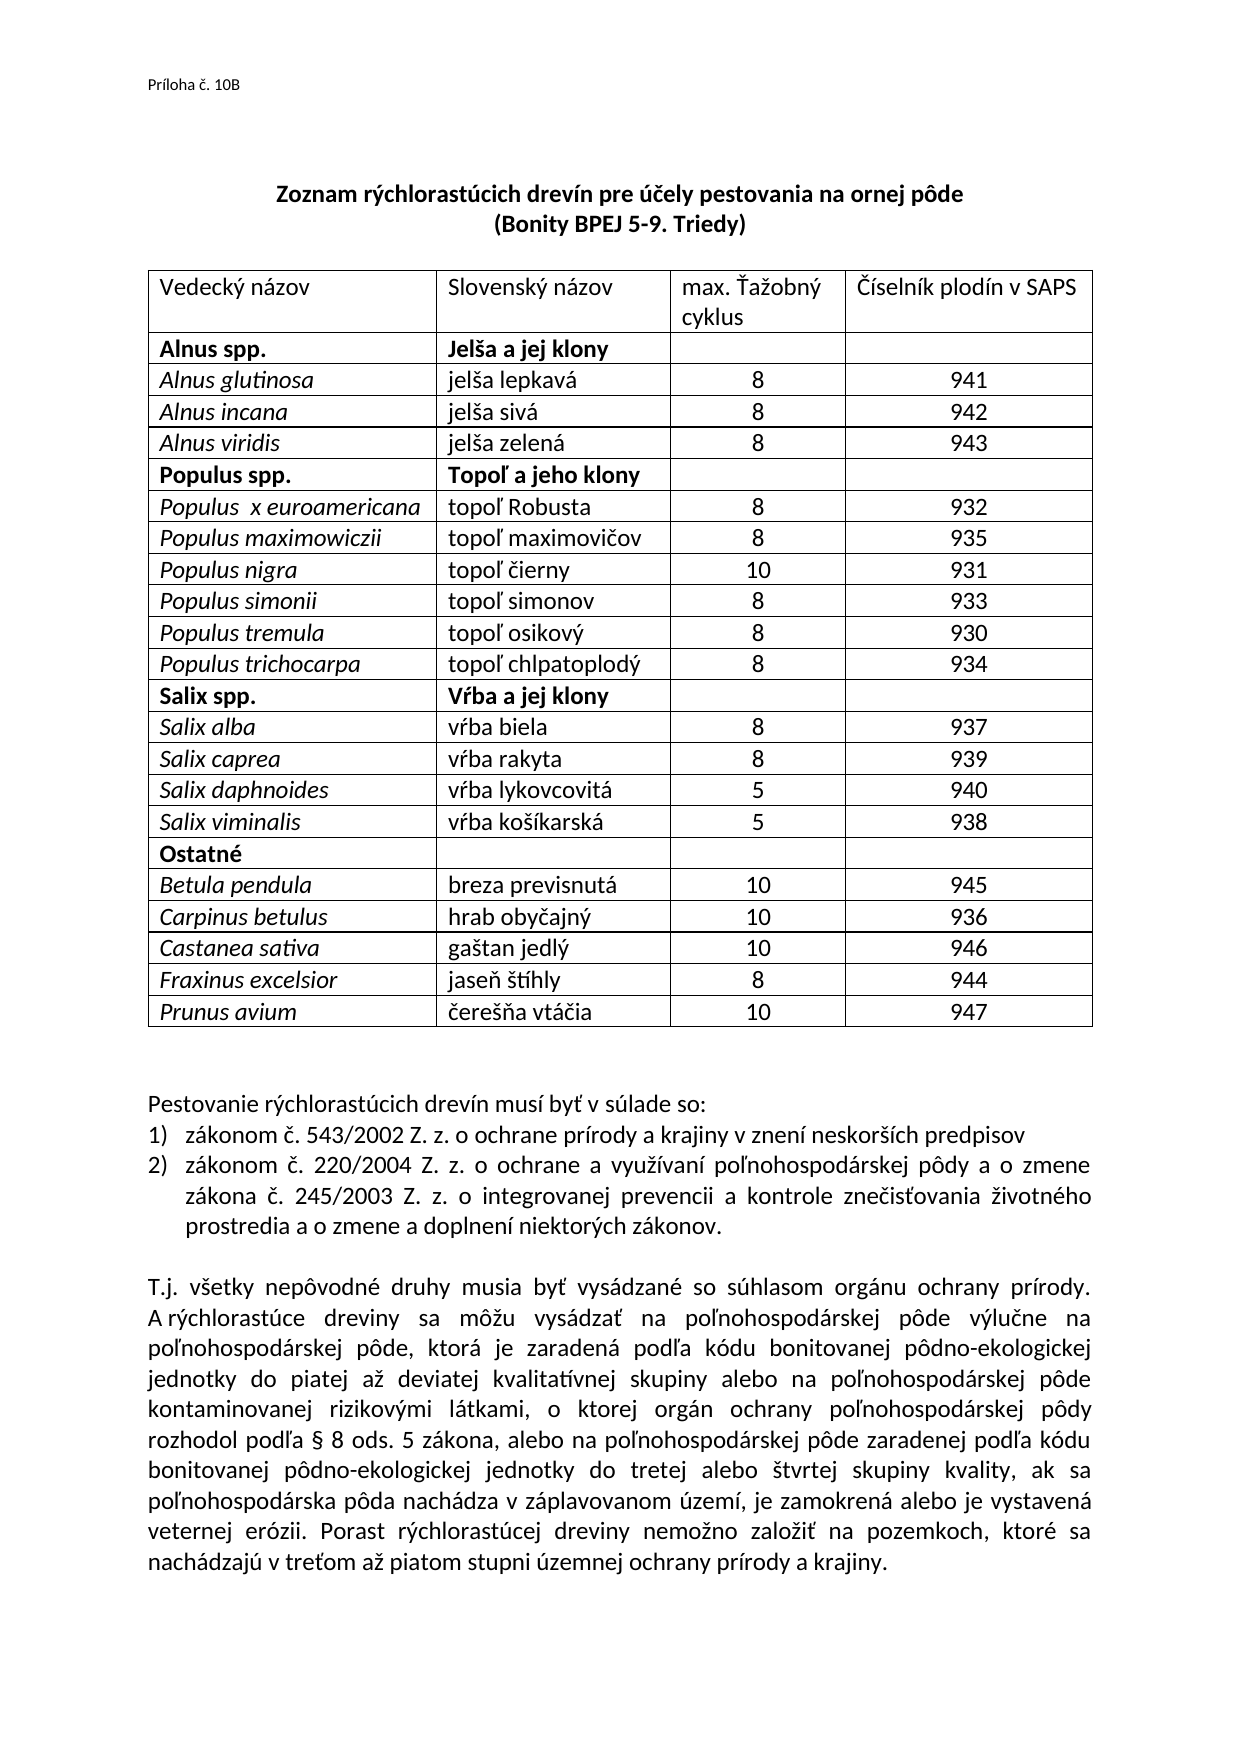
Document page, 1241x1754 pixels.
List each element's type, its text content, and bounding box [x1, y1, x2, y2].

table_cell 937 [846, 712, 1092, 742]
table_cell 8 [671, 491, 845, 521]
table_cell Alnus incana [149, 396, 436, 426]
table_cell Populus maximowiczii [149, 522, 436, 553]
table_cell 8 [671, 522, 845, 553]
table_cell Populus x euroamericana [149, 491, 436, 521]
table_cell 5 [671, 806, 845, 837]
table_cell hrab obyčajný [437, 901, 670, 931]
table_cell 8 [671, 617, 845, 647]
text (Bonity BPEJ 5-9. Triedy) [148, 209, 1093, 239]
table_cell [671, 680, 845, 711]
table_cell 10 [671, 933, 845, 963]
table_cell 8 [671, 712, 845, 742]
table_cell 933 [846, 585, 1092, 616]
table_cell 10 [671, 869, 845, 900]
table_cell 10 [671, 901, 845, 931]
text Pestovanie rýchlorastúcich drevín musí byť v súlade so: [148, 1088, 1093, 1119]
table_cell 10 [671, 996, 845, 1026]
table_cell topoľ simonov [437, 585, 670, 616]
table_cell 945 [846, 869, 1092, 900]
table_cell Carpinus betulus [149, 901, 436, 931]
table_cell 947 [846, 996, 1092, 1026]
table_cell [846, 680, 1092, 711]
table_header max. Ťažobný cyklus [671, 271, 845, 332]
table_cell 939 [846, 743, 1092, 774]
table_cell gaštan jedlý [437, 933, 670, 963]
table_cell Alnus glutinosa [149, 364, 436, 395]
text Zoznam rýchlorastúcich drevín pre účely pestovania na ornej pôde [148, 178, 1093, 209]
table_cell 935 [846, 522, 1092, 553]
table_cell topoľ Robusta [437, 491, 670, 521]
table_cell Ostatné [149, 838, 436, 868]
table_cell 946 [846, 933, 1092, 963]
table_cell 10 [671, 554, 845, 584]
table_cell 944 [846, 964, 1092, 994]
table_cell jaseň štíhly [437, 964, 670, 994]
table_cell 8 [671, 585, 845, 616]
table_cell 932 [846, 491, 1092, 521]
table_cell 940 [846, 775, 1092, 805]
table_cell Salix daphnoides [149, 775, 436, 805]
table_cell [671, 459, 845, 489]
table_cell Populus trichocarpa [149, 649, 436, 679]
table_cell breza previsnutá [437, 869, 670, 900]
table_cell 8 [671, 364, 845, 395]
table_cell čerešňa vtáčia [437, 996, 670, 1026]
list zákonom č. 543/2002 Z. z. o ochrane prírody a krajiny v znení neskorších predpisov [148, 1119, 1093, 1149]
text T.j. všetky nepôvodné druhy musia byť vysádzané so súhlasom orgánu ochrany prírody. A rýchlorastúce dreviny sa môžu vysádzať na poľnohospodárskej pôde výlučne na poľnohospodárskej pôde, ktorá je zaradená podľa kódu bonitovanej pôdno-ekologickej jednotky do piatej až deviatej kvalitatívnej skupiny alebo na poľnohospodárskej pôde kontaminovanej rizikovými látkami, o ktorej orgán ochrany poľnohospodárskej pôdy rozhodol podľa § 8 ods. 5 zákona, alebo na poľnohospodárskej pôde zaradenej podľa kódu bonitovanej pôdno-ekologickej jednotky do tretej alebo štvrtej skupiny kvality, ak sa poľnohospodárska pôda nachádza v záplavovanom území, je zamokrená alebo je vystavená veternej erózii. Porast rýchlorastúcej dreviny nemožno založiť na pozemkoch, ktoré sa nachádzajú v treťom až piatom stupni územnej ochrany prírody a krajiny. [148, 1271, 1093, 1577]
table_cell [671, 838, 845, 868]
table_cell topoľ maximovičov [437, 522, 670, 553]
table_cell [846, 838, 1092, 868]
table_cell [846, 333, 1092, 363]
table_cell 941 [846, 364, 1092, 395]
table_cell 8 [671, 743, 845, 774]
table_cell Populus tremula [149, 617, 436, 647]
table_cell Salix viminalis [149, 806, 436, 837]
table_cell Populus simonii [149, 585, 436, 616]
table_cell topoľ čierny [437, 554, 670, 584]
table_cell 8 [671, 396, 845, 426]
table_cell Prunus avium [149, 996, 436, 1026]
table_cell Betula pendula [149, 869, 436, 900]
table_cell Salix caprea [149, 743, 436, 774]
table_cell 8 [671, 649, 845, 679]
table_cell vŕba košíkarská [437, 806, 670, 837]
table_cell vŕba rakyta [437, 743, 670, 774]
table_header Slovenský názov [437, 271, 670, 332]
table_cell Salix alba [149, 712, 436, 742]
table_cell Populus spp. [149, 459, 436, 489]
table_cell jelša sivá [437, 396, 670, 426]
table_cell vŕba biela [437, 712, 670, 742]
table_cell 942 [846, 396, 1092, 426]
table_cell Vŕba a jej klony [437, 680, 670, 711]
table_cell Topoľ a jeho klony [437, 459, 670, 489]
list zákonom č. 220/2004 Z. z. o ochrane a využívaní poľnohospodárskej pôdy a o zmene zákona č. 245/2003 Z. z. o integrovanej prevencii a kontrole znečisťovania životného prostredia a o zmene a doplnení niektorých zákonov. [148, 1149, 1093, 1241]
table_cell topoľ chlpatoplodý [437, 649, 670, 679]
table_cell Jelša a jej klony [437, 333, 670, 363]
table_cell jelša lepkavá [437, 364, 670, 395]
table_cell Alnus spp. [149, 333, 436, 363]
table_header Číselník plodín v SAPS [846, 271, 1092, 332]
table_header Vedecký názov [149, 271, 436, 332]
table_cell 930 [846, 617, 1092, 647]
table_cell [671, 333, 845, 363]
table_cell Alnus viridis [149, 428, 436, 458]
table_cell jelša zelená [437, 428, 670, 458]
table_cell 934 [846, 649, 1092, 679]
table_cell 936 [846, 901, 1092, 931]
table_cell 931 [846, 554, 1092, 584]
table_cell vŕba lykovcovitá [437, 775, 670, 805]
table_cell 938 [846, 806, 1092, 837]
table_cell 8 [671, 964, 845, 994]
table_cell 943 [846, 428, 1092, 458]
table_cell Salix spp. [149, 680, 436, 711]
table_cell [846, 459, 1092, 489]
table_cell topoľ osikový [437, 617, 670, 647]
table_cell Castanea sativa [149, 933, 436, 963]
table_cell 5 [671, 775, 845, 805]
table_cell [437, 838, 670, 868]
table_cell 8 [671, 428, 845, 458]
table_cell Fraxinus excelsior [149, 964, 436, 994]
table_cell Populus nigra [149, 554, 436, 584]
